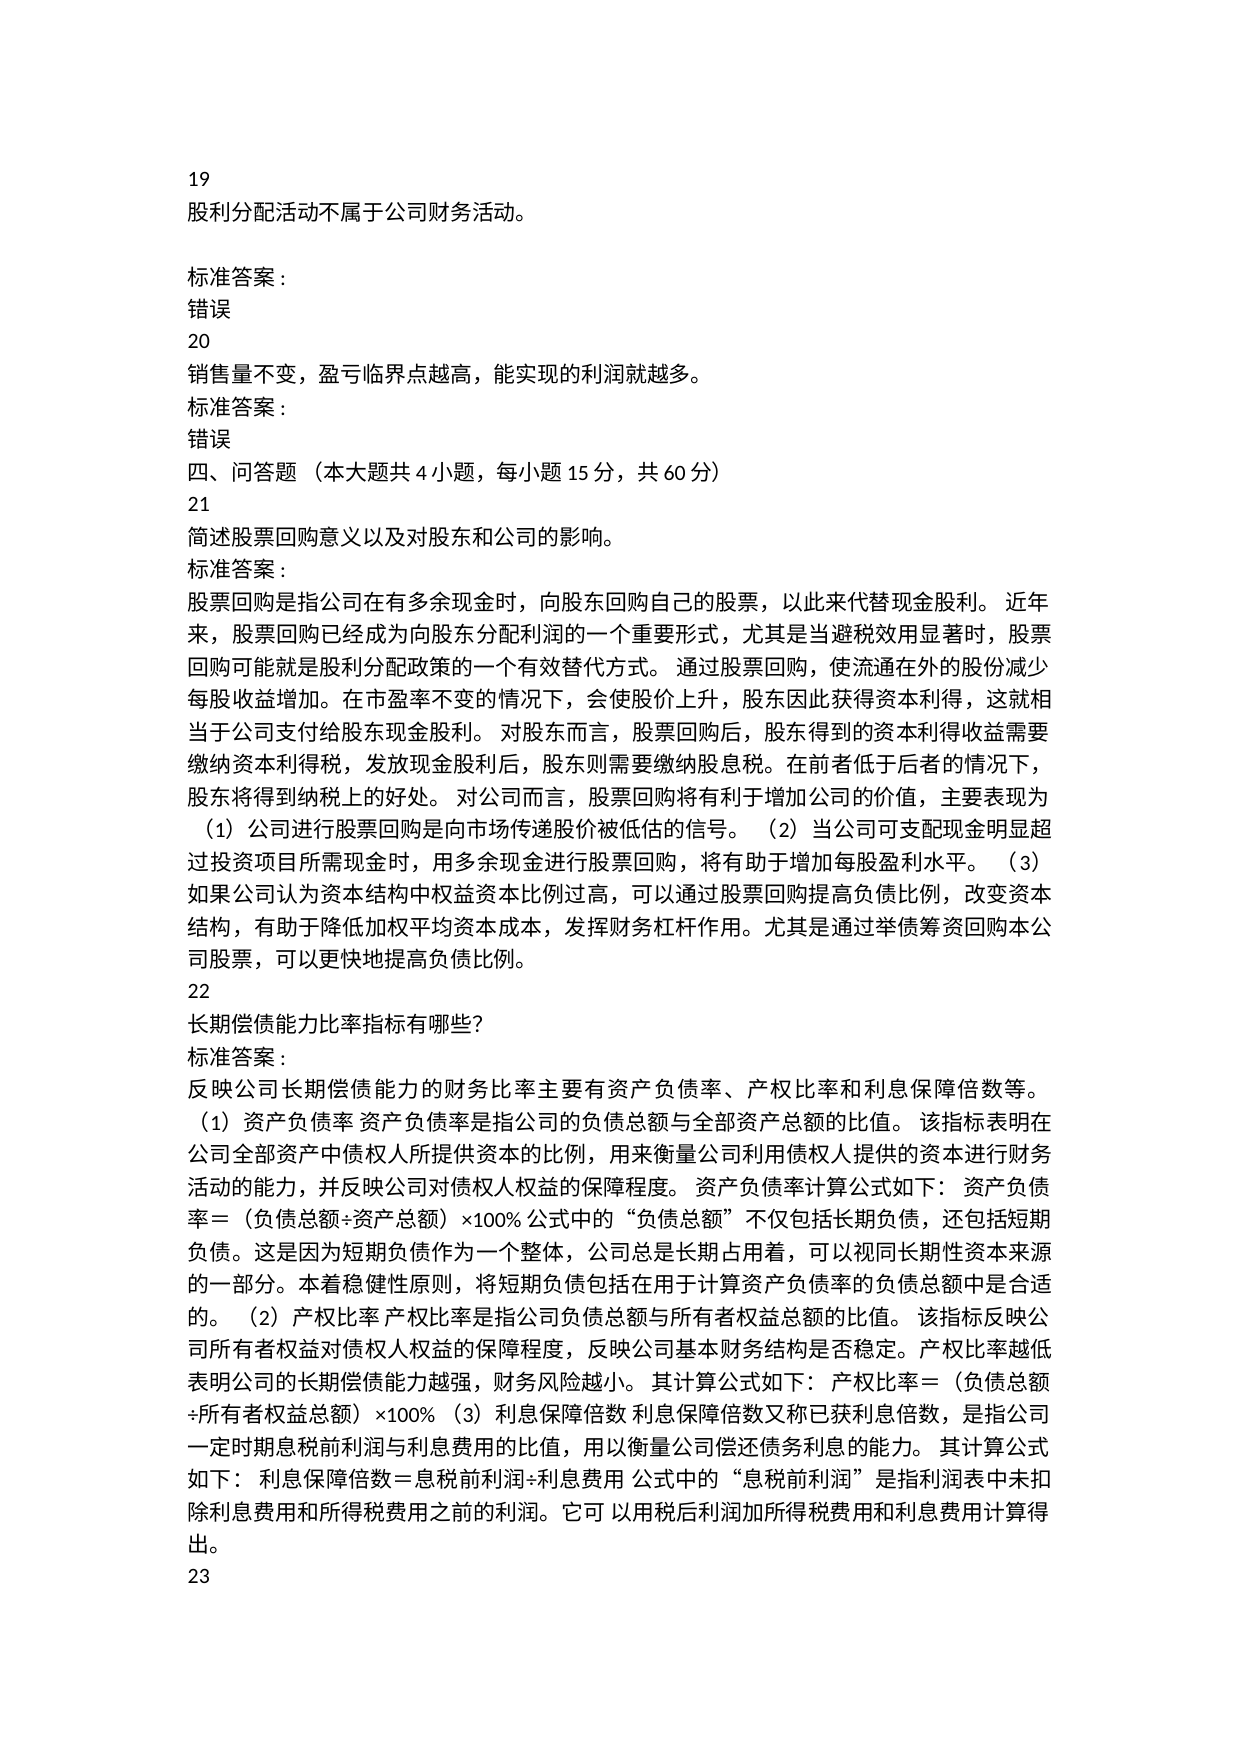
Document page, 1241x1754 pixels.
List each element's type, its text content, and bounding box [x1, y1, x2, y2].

text 标准答案 : [187, 389, 1053, 422]
text 标准答案 : [187, 1039, 1053, 1072]
text 错误 [187, 422, 1053, 454]
text 四、问答题 （本大题共4小题，每小题15分，共60分） [187, 454, 1053, 487]
text 22 [187, 974, 1053, 1007]
text 股利分配活动不属于公司财务活动。 [187, 194, 1053, 227]
text 长期偿债能力比率指标有哪些？ [187, 1007, 1053, 1039]
text 23 [187, 1559, 1053, 1592]
text 销售量不变，盈亏临界点越高，能实现的利润就越多。 [187, 357, 1053, 389]
text 19 [187, 162, 1053, 194]
text 反映公司长期偿债能力的财务比率主要有资产负债率、产权比率和利息保障倍数等。 （1）资产负债率 资产负债率是指公司的负债总额与全部资产总额的比值。 该指标表明在公司全部资产中债权人所提供资本的比例，用来衡量公司利用债权人提供的资本进行财务活动的能力，并反映公司对债权人权益的保障程度。 资产负债率计算公式如下： 资产负债率＝（负债总额÷资产总额）×100% 公式中的“负债总额”不仅包括长期负债，还包括短期负债。这是因为短期负债作为一个整体，公司总是长期占用着，可以视同长期性资本来源的一部分。本着稳健性原则，将短期负债包括在用于计算资产负债率的负债总额中是合适的。 （2）产权比率 产权比率是指公司负债总额与所有者权益总额的比值。 该指标反映公司所有者权益对债权人权益的保障程度，反映公司基本财务结构是否稳定。产权比率越低，表明公司的长期偿债能力越强，财务风险越小。 其计算公式如下： 产权比率＝（负债总额÷所有者权益总额）×100% （3）利息保障倍数 利息保障倍数又称已获利息倍数，是指公司一定时期息税前利润与利息费用的比值，用以衡量公司偿还债务利息的能力。 其计算公式如下： 利息保障倍数＝息税前利润÷利息费用 公式中的“息税前利润”是指利润表中未扣除利息费用和所得税费用之前的利润。它可 以用税后利润加所得税费用和利息费用计算得出。 [187, 1072, 1053, 1559]
text 简述股票回购意义以及对股东和公司的影响。 [187, 519, 1053, 552]
text 错误 [187, 292, 1053, 324]
text 20 [187, 324, 1053, 357]
text 标准答案 : [187, 259, 1053, 292]
text 标准答案 : [187, 552, 1053, 584]
text 21 [187, 487, 1053, 519]
text 股票回购是指公司在有多余现金时，向股东回购自己的股票，以此来代替现金股利。 近年来，股票回购已经成为向股东分配利润的一个重要形式，尤其是当避税效用显著时，股票回购可能就是股利分配政策的一个有效替代方式。 通过股票回购，使流通在外的股份减少，每股收益增加。在市盈率不变的情况下，会使股价上升，股东因此获得资本利得，这就相当于公司支付给股东现金股利。 对股东而言，股票回购后，股东得到的资本利得收益需要缴纳资本利得税，发放现金股利后，股东则需要缴纳股息税。在前者低于后者的情况下，股东将得到纳税上的好处。 对公司而言，股票回购将有利于增加公司的价值，主要表现为： （1）公司进行股票回购是向市场传递股价被低估的信号。 （2）当公司可支配现金明显超过投资项目所需现金时，用多余现金进行股票回购，将有助于增加每股盈利水平。 （3）如果公司认为资本结构中权益资本比例过高，可以通过股票回购提高负债比例，改变资本结构，有助于降低加权平均资本成本，发挥财务杠杆作用。尤其是通过举债筹资回购本公司股票，可以更快地提高负债比例。 [187, 584, 1053, 974]
